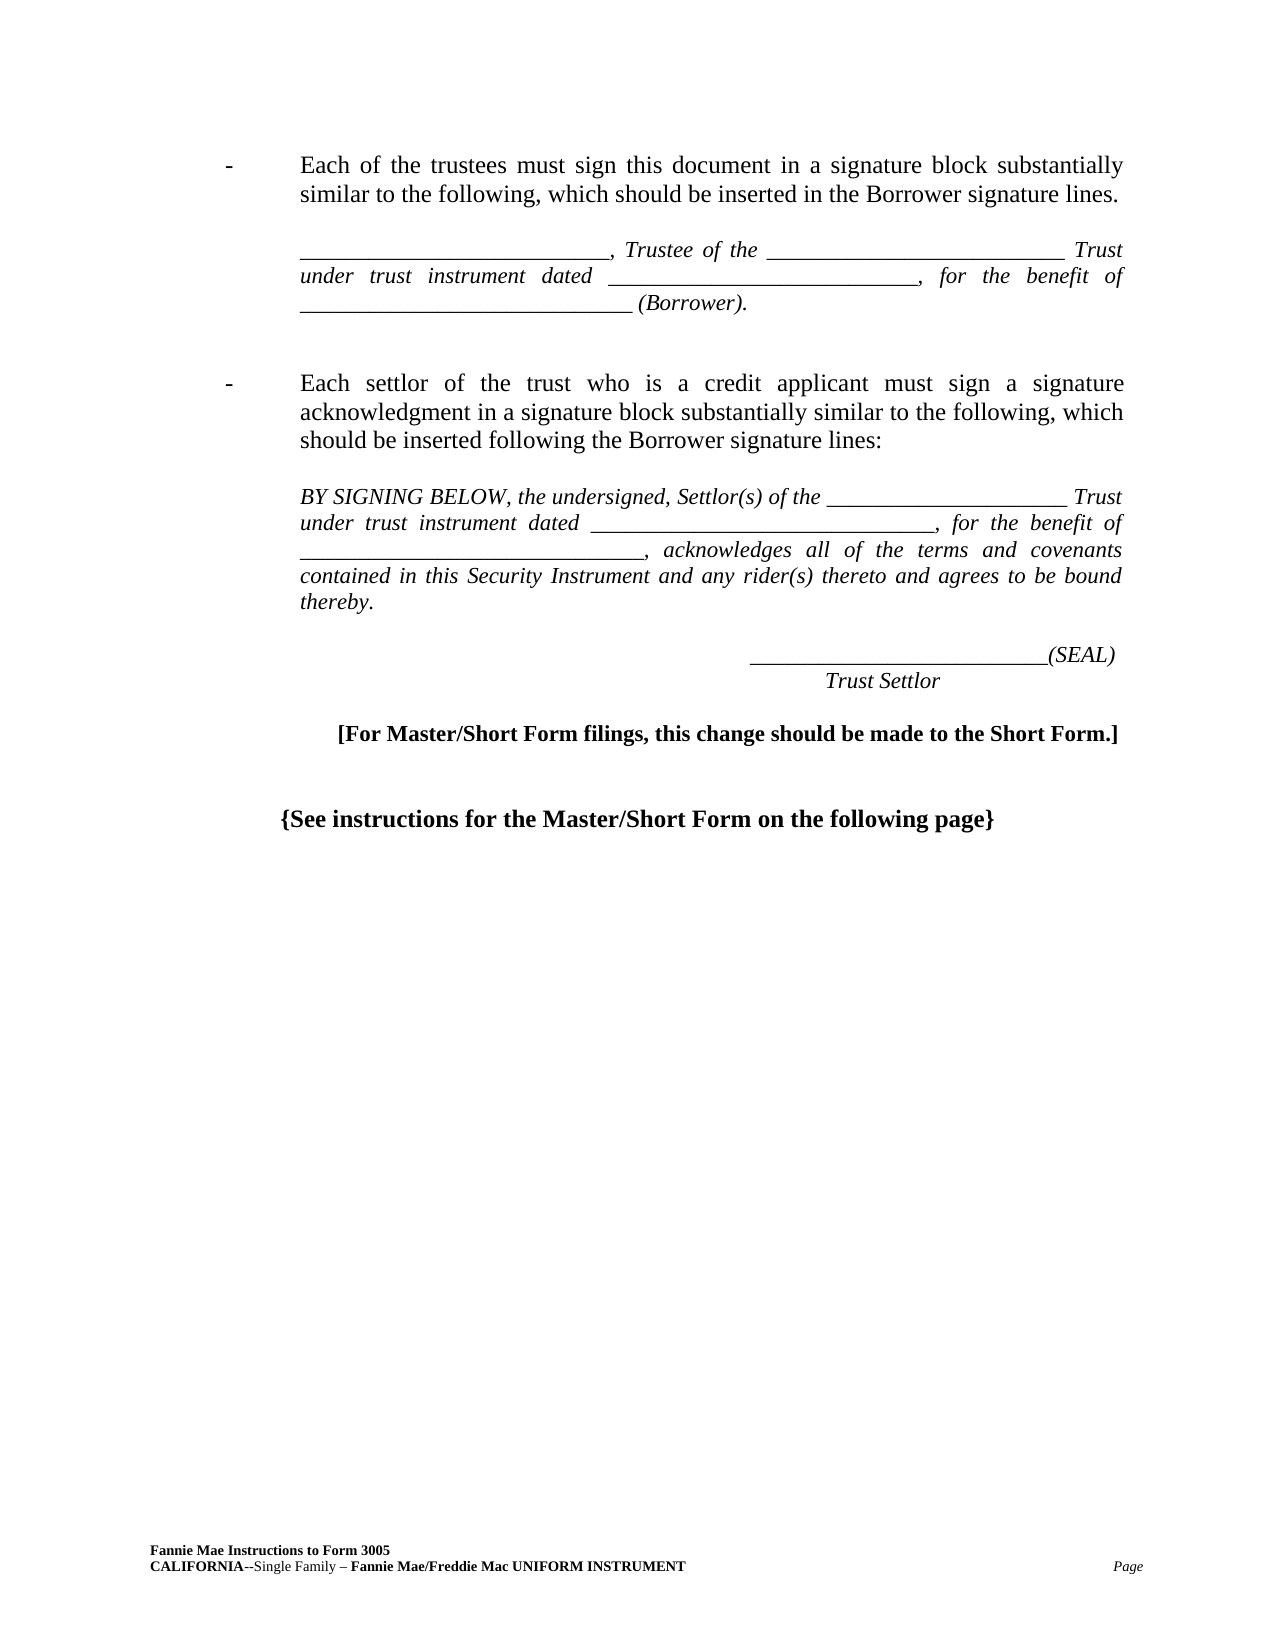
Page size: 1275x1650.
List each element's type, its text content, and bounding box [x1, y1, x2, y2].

text - Each of the trustees must sign this document in a signature block substantially similar to the following, which should be inserted in the Borrower signature lines. [225, 150, 1125, 207]
text - Each settlor of the trust who is a credit applicant must sign a signature acknowledgment in a signature block substantially similar to the following, which should be inserted following the Borrower signature lines: [225, 368, 1125, 454]
text Trust Settlor [150, 667, 1125, 694]
text [For Master/Short Form filings, this change should be made to the Short Form.] [300, 720, 1125, 747]
text {See instructions for the Master/Short Form on the following page} [150, 804, 1125, 833]
text BY SIGNING BELOW, the undersigned, Settlor(s) of the _____________________ Trust under trust instrument dated ______________________________, for the benefit of ______________________________, acknowledges all of the terms and covenants contained in this Security Instrument and any rider(s) thereto and agrees to be bound thereby. [300, 483, 1125, 615]
text ___________________________, Trustee of the __________________________ Trust under trust instrument dated ___________________________, for the benefit of _____________________________ (Borrower). [300, 236, 1125, 315]
text __________________________(SEAL) [150, 641, 1125, 667]
